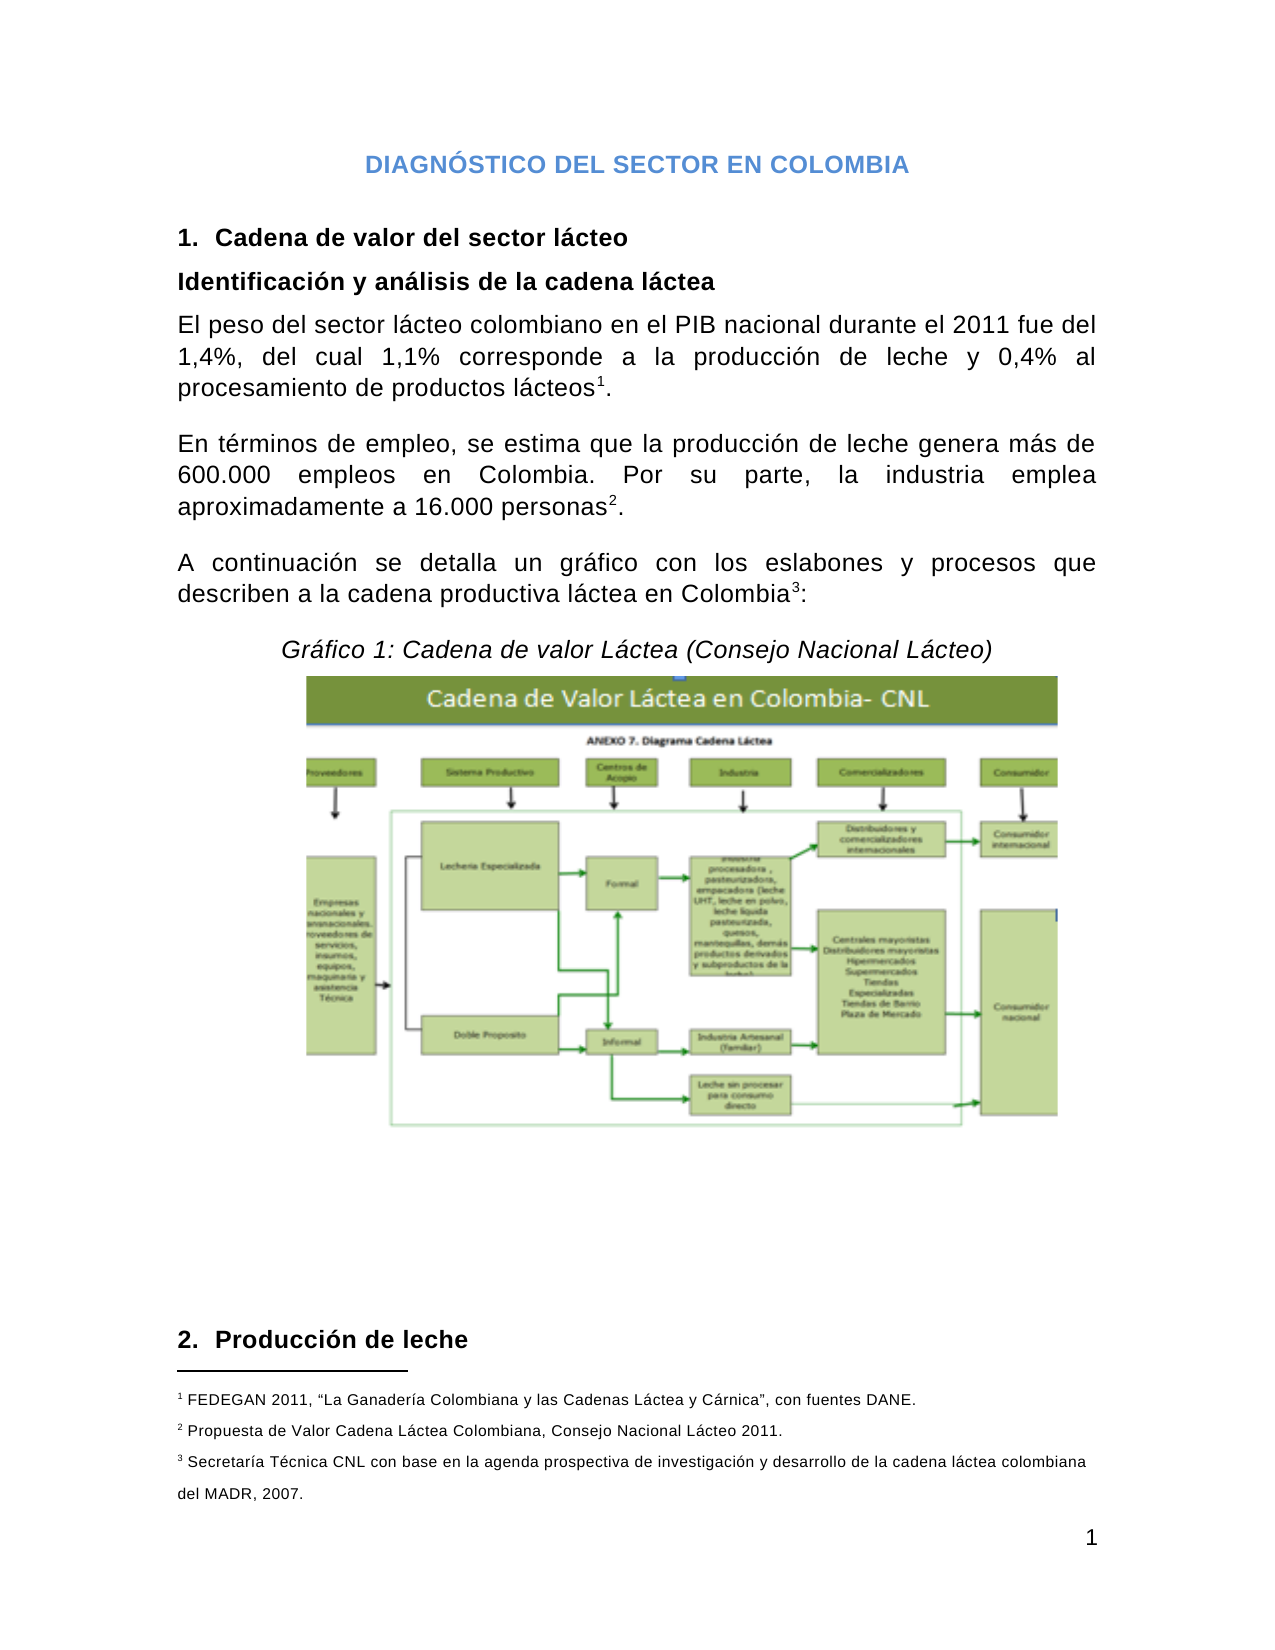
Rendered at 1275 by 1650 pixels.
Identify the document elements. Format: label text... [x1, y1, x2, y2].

subtitle DIAGNÓSTICO DEL SECTOR EN COLOMBIA [177, 148, 1098, 179]
text En términos de empleo, se estima que la producción de leche genera más de 600.000 empleos en Colombia. Por su parte, la industria emplea aproximadamente a 16.000 personas. [177, 427, 1098, 521]
text El peso del sector lácteo colombiano en el PIB nacional durante el 2011 fue del 1,4%, del cual 1,1% corresponde a la producción de leche y 0,4% al procesamiento de productos lácteos. [177, 308, 1098, 402]
text A continuación se detalla un gráfico con los eslabones y procesos que describen a la cadena productiva láctea en Colombia: [177, 546, 1098, 608]
list Producción de leche [177, 1322, 1098, 1353]
text Identificación y análisis de la cadena láctea [177, 264, 1098, 296]
subtitle Cadena de valor del sector lácteo [177, 221, 1098, 252]
picture [306, 676, 1058, 1135]
text Gráfico 1: Cadena de valor Láctea (Consejo Nacional Lácteo) [177, 633, 1098, 664]
